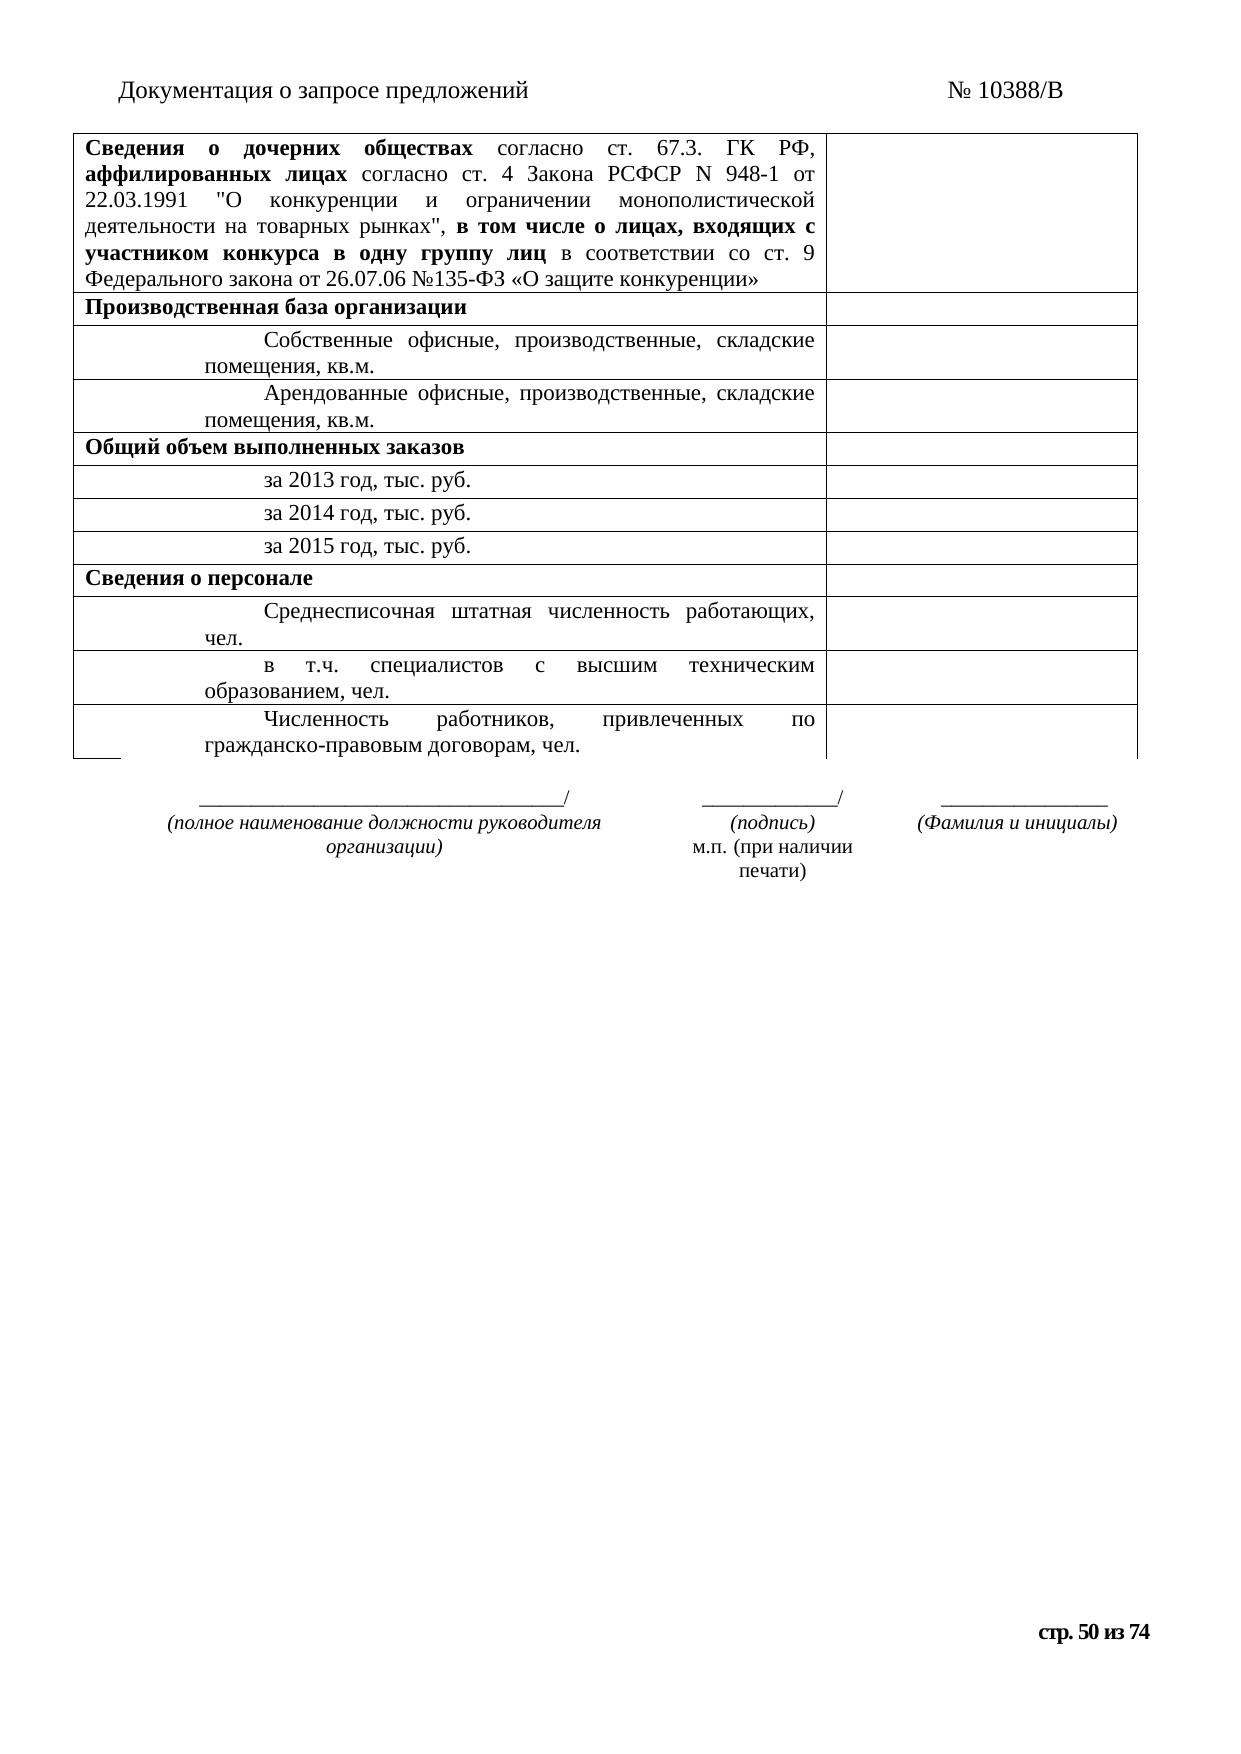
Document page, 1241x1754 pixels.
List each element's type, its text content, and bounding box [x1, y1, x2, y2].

table_cell [827, 380, 1137, 432]
table_cell [827, 433, 1137, 465]
table_cell _____________/ [658, 759, 887, 809]
table_cell Производственная база организации [74, 293, 826, 325]
table_cell [827, 532, 1137, 563]
table_cell [827, 597, 1137, 650]
table_cell [827, 705, 1137, 757]
table_cell [827, 326, 1137, 378]
table_cell (полное наименование должности руководителя организации) [122, 810, 657, 882]
table_cell Арендованные офисные, производственные, складские помещения, кв.м. [74, 380, 826, 432]
table_cell Сведения о дочерних обществах согласно ст. 67.3. ГК РФ, аффилированных лицах согласно ст. 4 Закона РСФСР N 948-1 от 22.03.1991 "О конкуренции и ограничении монополистической деятельности на товарных рынках", в том числе о лицах, входящих с участником конкурса в одну группу лиц в соответствии со ст. 9 Федерального закона от 26.07.06 №135-ФЗ «О защите конкуренции» [74, 134, 826, 292]
table_cell Численность работников, привлеченных по гражданско-правовым договорам, чел. [74, 705, 826, 757]
table_cell за 2015 год, тыс. руб. [74, 532, 826, 563]
table_cell [827, 134, 1137, 292]
table_cell (Фамилия и инициалы) [888, 810, 1146, 882]
table_cell [827, 293, 1137, 325]
table_cell Сведения о персонале [74, 565, 826, 596]
table_cell [827, 651, 1137, 704]
table_cell (подпись) м.п. (при наличии печати) [658, 810, 887, 882]
table_cell [827, 466, 1137, 498]
table_cell Общий объем выполненных заказов [74, 433, 826, 465]
table_cell [827, 499, 1137, 531]
table_cell [827, 565, 1137, 596]
table_cell ___________________________________/ [122, 759, 657, 809]
table_cell Среднесписочная штатная численность работающих, чел. [74, 597, 826, 650]
table_cell ________________ [888, 759, 1146, 809]
table_cell в т.ч. специалистов с высшим техническим образованием, чел. [74, 651, 826, 704]
table_cell за 2014 год, тыс. руб. [74, 499, 826, 531]
table_cell Собственные офисные, производственные, складские помещения, кв.м. [74, 326, 826, 378]
table_cell за 2013 год, тыс. руб. [74, 466, 826, 498]
